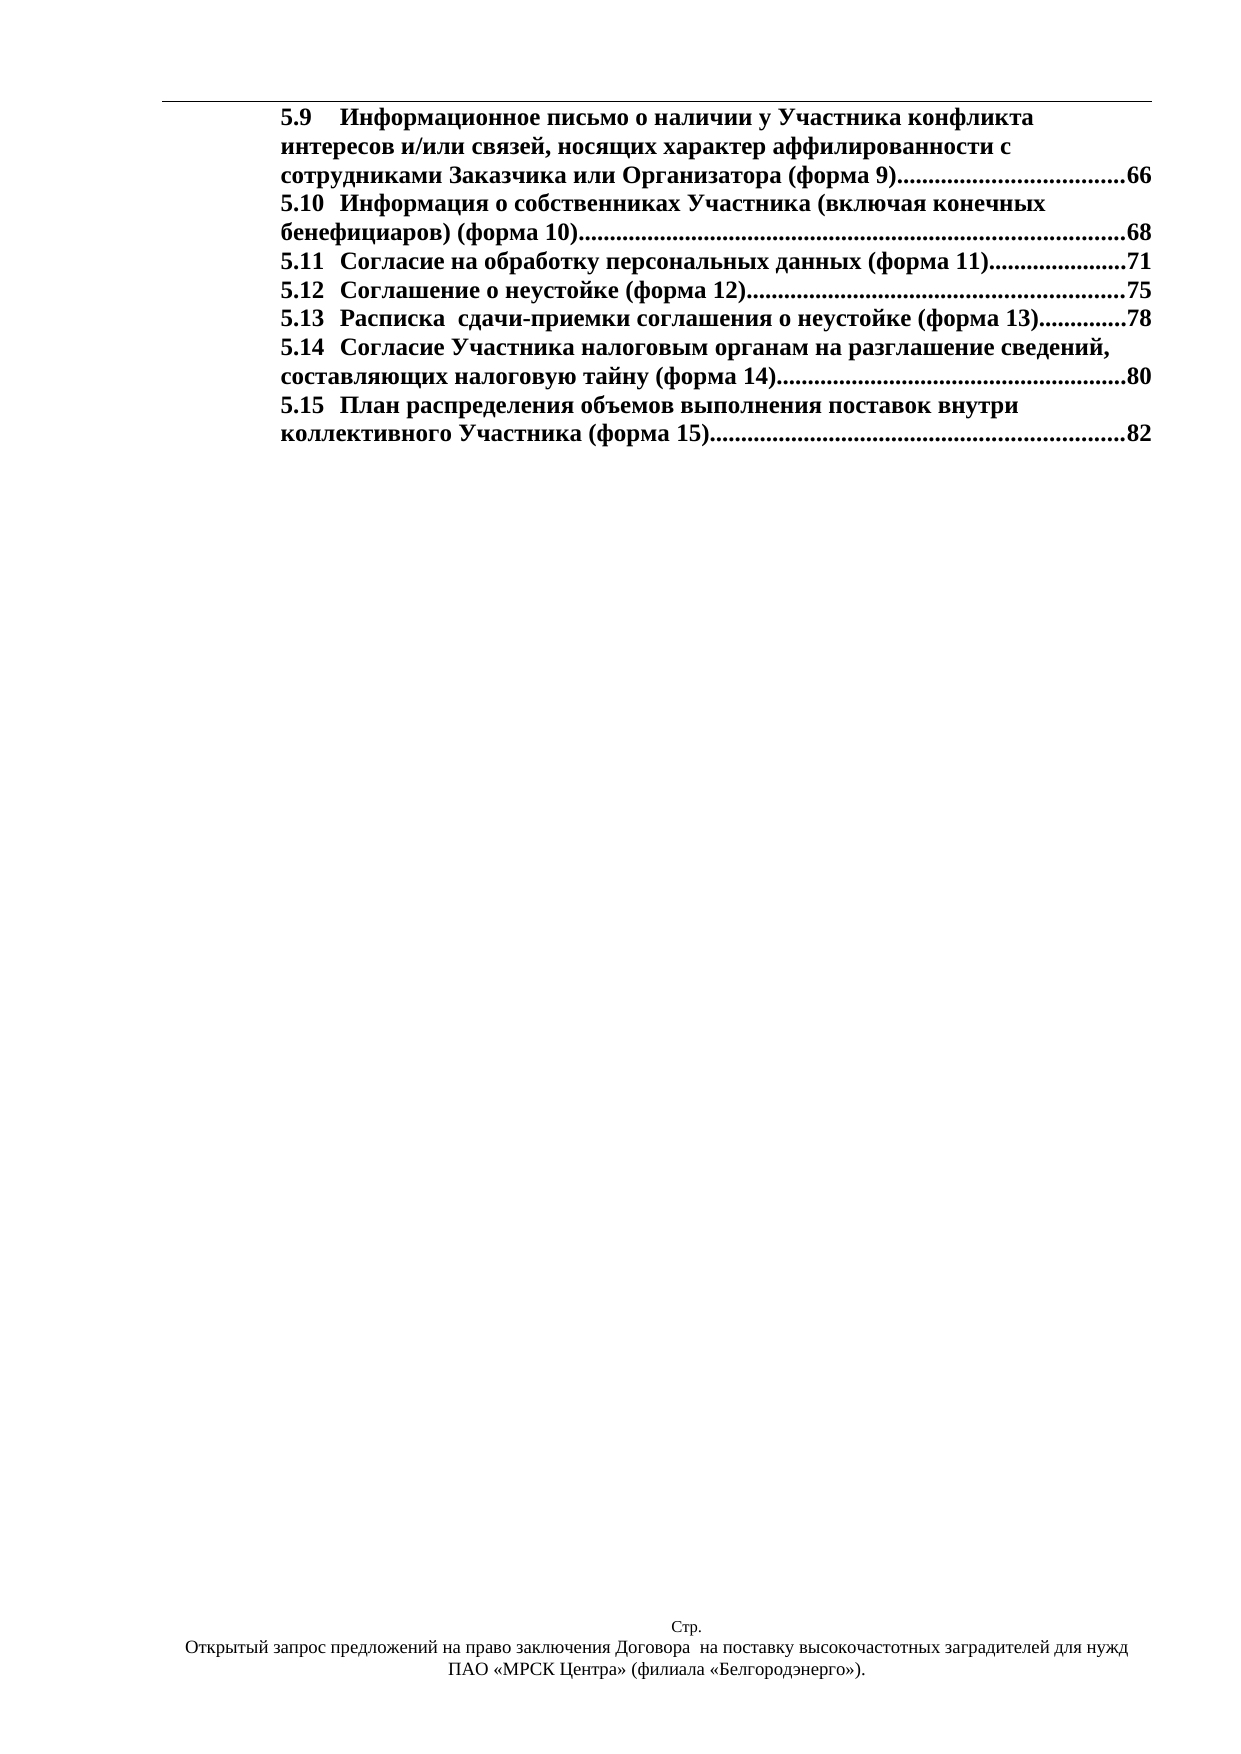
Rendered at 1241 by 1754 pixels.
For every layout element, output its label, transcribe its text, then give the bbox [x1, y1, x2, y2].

text 5.9 Информационное письмо о наличии у Участника конфликта интересов и/или связей, носящих характер аффилированности с сотрудниками Заказчика или Организатора (форма 9) 66 [280, 102, 1133, 188]
text 5.11 Согласие на обработку персональных данных (форма 11) 71 [280, 246, 1133, 275]
text 5.13 Расписка сдачи-приемки соглашения о неустойке (форма 13) 78 [280, 303, 1133, 332]
text 5.14 Согласие Участника налоговым органам на разглашение сведений, составляющих налоговую тайну (форма 14) 80 [280, 332, 1133, 390]
text 5.10 Информация о собственниках Участника (включая конечных бенефициаров) (форма 10) 68 [280, 188, 1133, 246]
text 5.12 Соглашение о неустойке (форма 12) 75 [280, 275, 1133, 303]
text 5.15 План распределения объемов выполнения поставок внутри коллективного Участника (форма 15) 82 [280, 390, 1133, 447]
